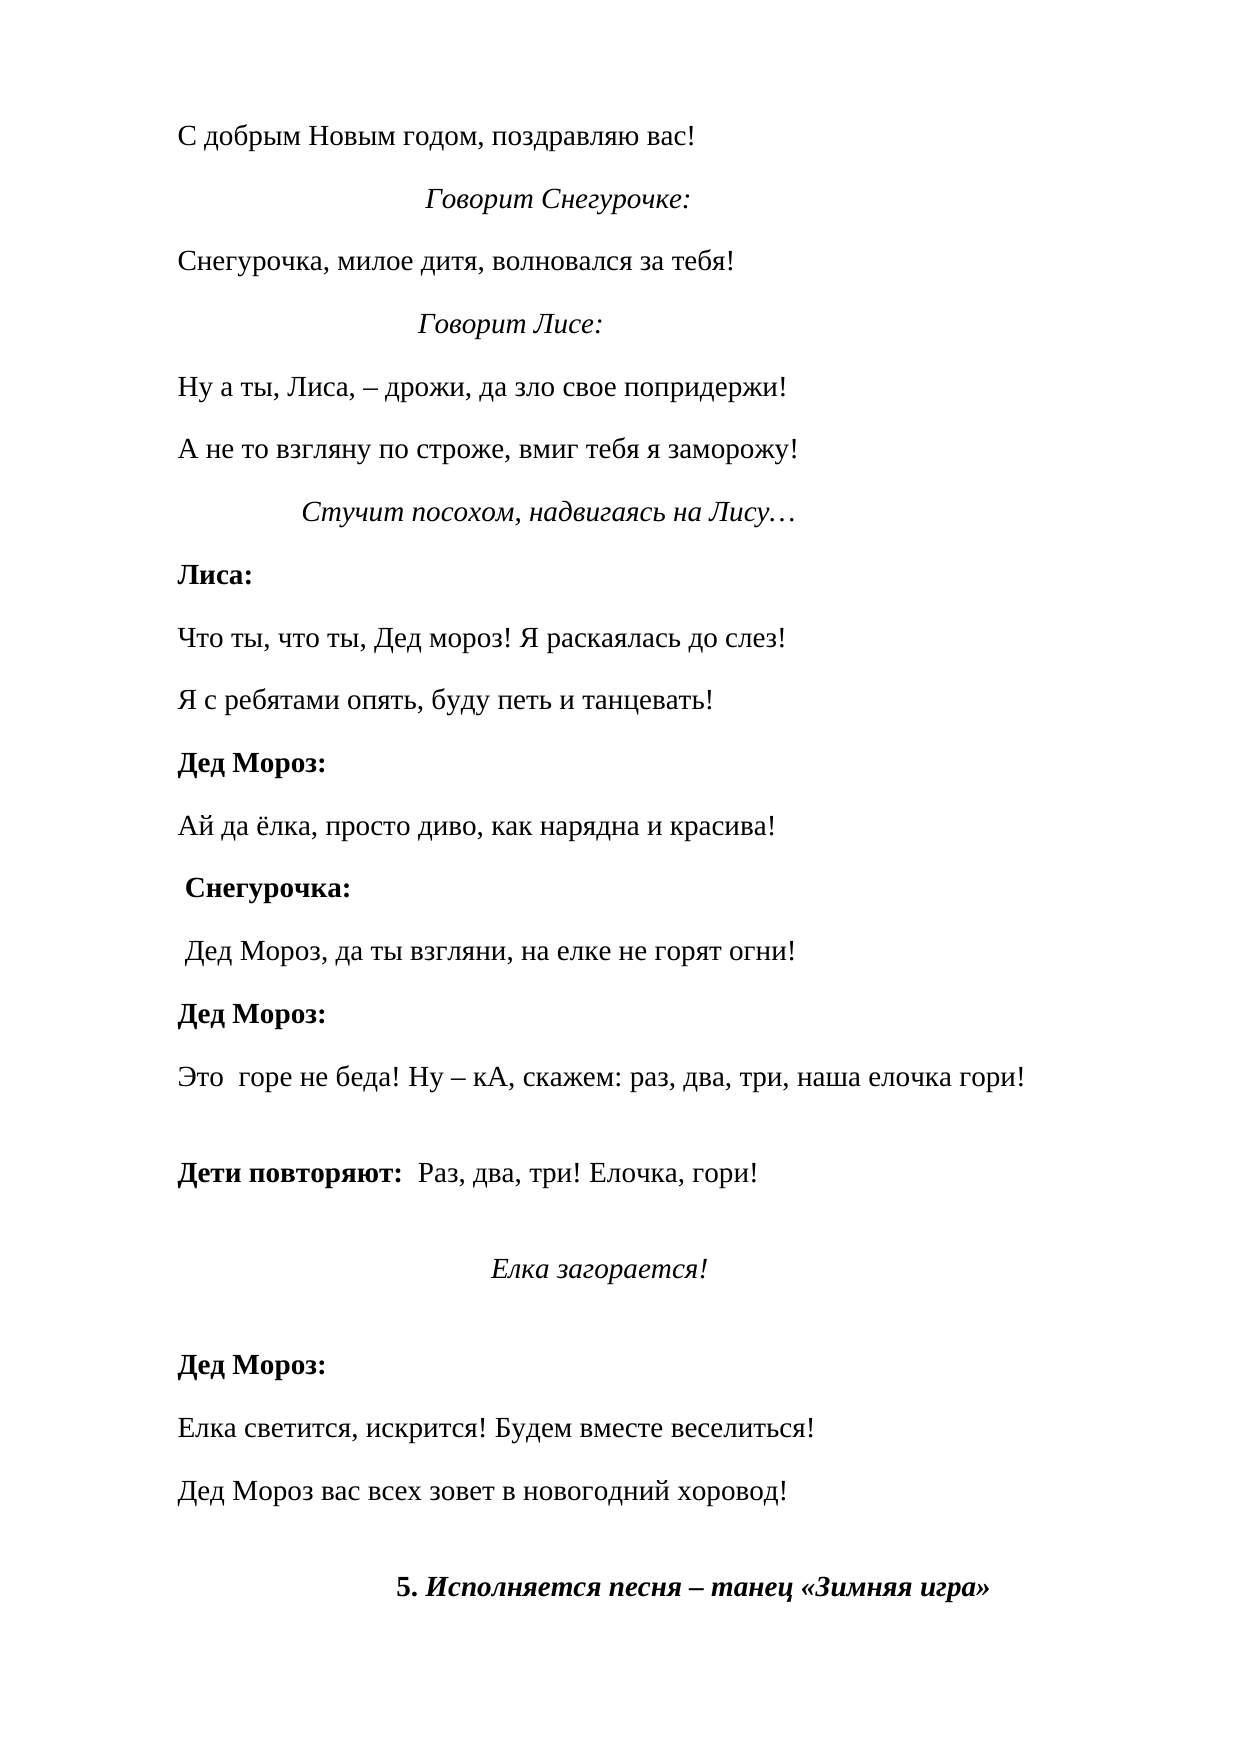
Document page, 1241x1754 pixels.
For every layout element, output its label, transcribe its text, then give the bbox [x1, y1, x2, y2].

text Снегурочка, милое дитя, волновался за тебя! [177, 243, 1152, 277]
text Дед Мороз: [177, 745, 1152, 779]
text Снегурочка: [177, 871, 1152, 904]
text Ай да ёлка, просто диво, как нарядна и красива! [177, 808, 1152, 841]
text А не то взгляну по строже, вмиг тебя я заморожу! [177, 432, 1152, 465]
text Что ты, что ты, Дед мороз! Я раскаялась до слез! [177, 620, 1152, 653]
text 5. Исполняется песня – танец «Зимняя игра» [177, 1536, 1152, 1603]
text Дед Мороз: [177, 1314, 1152, 1381]
text Дед Мороз, да ты взгляни, на елке не горят огни! [177, 933, 1152, 967]
text С добрым Новым годом, поздравляю вас! [177, 118, 1152, 152]
text Говорит Лисе: [177, 306, 1152, 340]
text Это горе не беда! Ну – кА, скажем: раз, два, три, наша елочка гори! [177, 1059, 1152, 1092]
text Дед Мороз вас всех зовет в новогодний хоровод! [177, 1473, 1152, 1506]
text Лиса: [177, 557, 1152, 591]
text Дети повторяют: Раз, два, три! Елочка, гори! [177, 1121, 1152, 1188]
text Я с ребятами опять, буду петь и танцевать! [177, 682, 1152, 716]
text Стучит посохом, надвигаясь на Лису… [177, 494, 1152, 528]
text Ну а ты, Лиса, – дрожи, да зло свое попридержи! [177, 369, 1152, 402]
text Елка загорается! [177, 1218, 1152, 1285]
text Дед Мороз: [177, 996, 1152, 1029]
text Говорит Снегурочке: [177, 181, 1152, 214]
text Елка светится, искрится! Будем вместе веселиться! [177, 1410, 1152, 1444]
